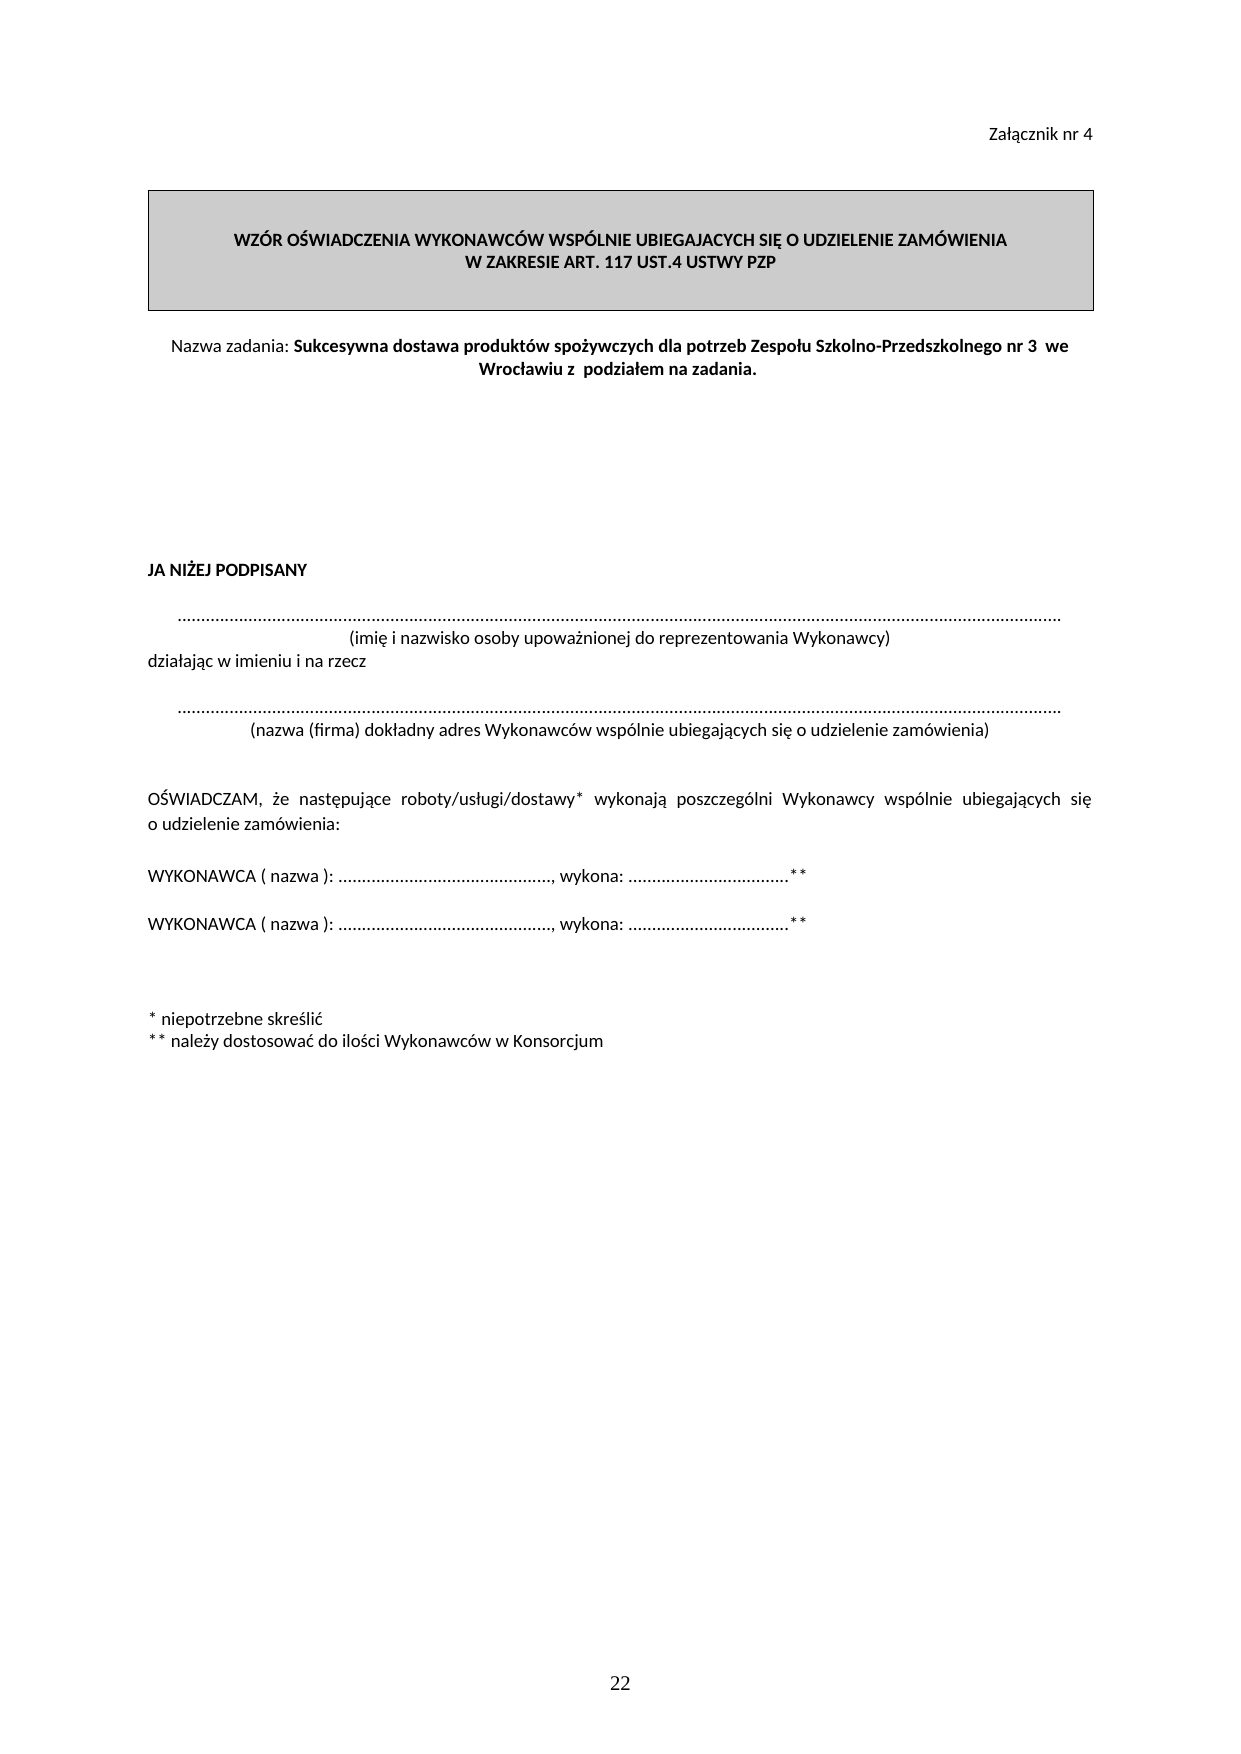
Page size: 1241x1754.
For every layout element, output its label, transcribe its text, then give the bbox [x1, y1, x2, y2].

text * niepotrzebne skreślić [148, 1007, 1093, 1030]
text JA NIŻEJ PODPISANY [148, 558, 1093, 581]
text ........................................................................................................................................................................................... [148, 695, 1093, 718]
text (imię i nazwisko osoby upoważnionej do reprezentowania Wykonawcy) [148, 627, 1093, 649]
text WYKONAWCA ( nazwa ): ............................................., wykona: ..................................** [148, 864, 1093, 887]
text WYKONAWCA ( nazwa ): ............................................., wykona: ..................................** [148, 912, 1093, 935]
text ........................................................................................................................................................................................... [148, 604, 1093, 627]
text działając w imieniu i na rzecz [148, 649, 1093, 672]
table_header WZÓR OŚWIADCZENIA WYKONAWCÓW WSPÓLNIE UBIEGAJACYCH SIĘ O UDZIELENIE ZAMÓWIENIA W ZAKRESIE ART. 117 UST.4 USTWY PZP [149, 191, 1093, 310]
text ** należy dostosować do ilości Wykonawców w Konsorcjum [148, 1030, 1093, 1053]
text OŚWIADCZAM, że następujące roboty/usługi/dostawy* wykonają poszczególni Wykonawcy wspólnie ubiegających się o udzielenie zamówienia: [148, 787, 1093, 836]
text Załącznik nr 4 [148, 122, 1093, 144]
text (nazwa (firma) dokładny adres Wykonawców wspólnie ubiegających się o udzielenie zamówienia) [148, 718, 1093, 741]
text Nazwa zadania: Sukcesywna dostawa produktów spożywczych dla potrzeb Zespołu Szkolno-Przedszkolnego nr 3 we Wrocławiu z podziałem na zadania. [148, 334, 1093, 409]
